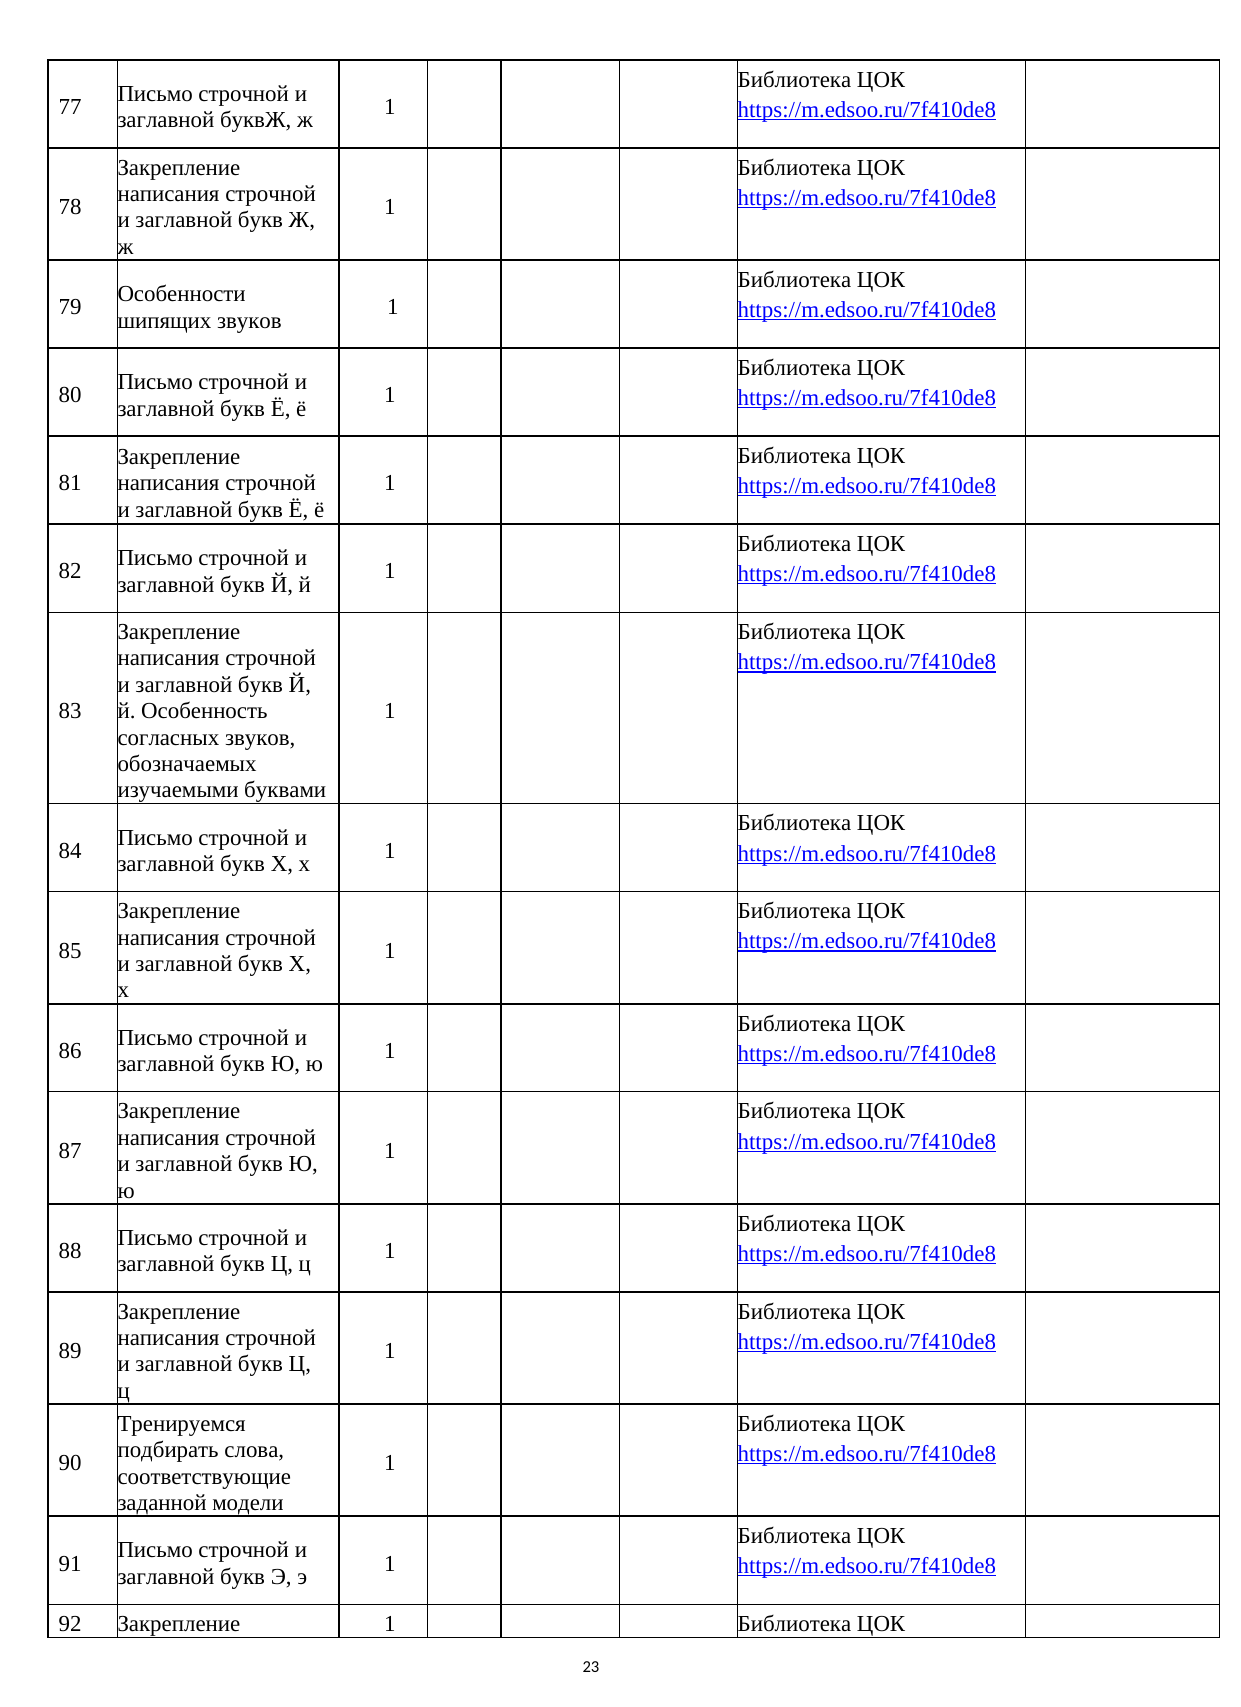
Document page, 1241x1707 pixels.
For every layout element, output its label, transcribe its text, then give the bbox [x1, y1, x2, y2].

table_cell [620, 261, 737, 347]
table_cell [1026, 1205, 1219, 1291]
table_cell [1026, 349, 1219, 435]
table_cell Закрепление написания строчной и заглавной букв Ё, ё [118, 437, 338, 523]
table_cell Письмо строчной и заглавной букв Э, э [118, 1517, 338, 1603]
table_cell [502, 1293, 619, 1403]
table_cell [428, 1605, 500, 1637]
table_cell [620, 1405, 737, 1515]
table_cell [620, 1517, 737, 1603]
table_cell [502, 1517, 619, 1603]
table_cell 91 [49, 1517, 117, 1603]
table_cell 1 [340, 1517, 427, 1603]
table_cell [620, 892, 737, 1003]
table_cell 1 [340, 613, 427, 803]
table_cell [1026, 1005, 1219, 1091]
table_cell [1026, 437, 1219, 523]
table_cell [620, 61, 737, 147]
table_cell [428, 261, 500, 347]
table_cell [1026, 613, 1219, 803]
table_cell 81 [49, 437, 117, 523]
table_cell [502, 804, 619, 891]
table_cell 1 [340, 1005, 427, 1091]
table_cell Особенности шипящих звуков [118, 261, 338, 347]
table_cell Письмо строчной и заглавной букв Ё, ё [118, 349, 338, 435]
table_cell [738, 1605, 1025, 1637]
table_cell [1026, 892, 1219, 1003]
table_cell Библиотека ЦОК https://m.edsoo.ru/7f410de8 [738, 1205, 1025, 1291]
table_cell [502, 1005, 619, 1091]
table_cell [620, 613, 737, 803]
table_cell 90 [49, 1405, 117, 1515]
table_cell Тренируемся подбирать слова, соответствующие заданной модели [118, 1405, 338, 1515]
table_cell Закрепление написания строчной и заглавной букв Ж, ж [118, 149, 338, 259]
table_cell 85 [49, 892, 117, 1003]
table_cell 86 [49, 1005, 117, 1091]
table_cell 77 [49, 61, 117, 147]
table_cell 1 [340, 437, 427, 523]
table_cell [1026, 1605, 1219, 1637]
table_cell 1 [340, 804, 427, 891]
table_cell [428, 349, 500, 435]
table_cell 1 [340, 892, 427, 1003]
table_cell 83 [49, 613, 117, 803]
table_cell [502, 149, 619, 259]
table_cell 87 [49, 1092, 117, 1203]
table_cell [620, 1605, 737, 1637]
table_cell [620, 349, 737, 435]
table_cell Библиотека ЦОК https://m.edsoo.ru/7f410de8 [738, 804, 1025, 891]
table_cell [620, 804, 737, 891]
table_cell Письмо строчной и заглавной букв Х, х [118, 804, 338, 891]
table_cell [502, 525, 619, 611]
table_cell [620, 437, 737, 523]
table_cell [1026, 1405, 1219, 1515]
table_cell [620, 1005, 737, 1091]
table_cell 1 [340, 61, 427, 147]
table_cell [1026, 1092, 1219, 1203]
table_cell Закрепление написания строчной и заглавной букв Й, й. Особенность согласных звуков, обозначаемых изучаемыми буквами [118, 613, 338, 803]
table_cell [502, 437, 619, 523]
table_cell Письмо строчной и заглавной букв Ц, ц [118, 1205, 338, 1291]
table_cell [1026, 61, 1219, 147]
table_cell [502, 892, 619, 1003]
table_cell [428, 1205, 500, 1291]
table_cell 1 [340, 1605, 427, 1637]
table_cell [738, 1405, 1025, 1515]
table_cell 80 [49, 349, 117, 435]
table_cell [502, 61, 619, 147]
table_cell [1026, 261, 1219, 347]
table_cell 1 [340, 1092, 427, 1203]
table_cell [502, 1405, 619, 1515]
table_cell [738, 149, 1025, 259]
table_cell [620, 1092, 737, 1203]
table_cell 88 [49, 1205, 117, 1291]
table_cell Закрепление написания строчной и заглавной букв Ю, ю [118, 1092, 338, 1203]
table_cell Библиотека ЦОК https://m.edsoo.ru/7f410de8 [738, 437, 1025, 523]
table_cell Письмо строчной и заглавной букв Ю, ю [118, 1005, 338, 1091]
table_cell [620, 149, 737, 259]
table_cell Письмо строчной и заглавной букв Й, й [118, 525, 338, 611]
table_cell [620, 1205, 737, 1291]
table_cell Библиотека ЦОК https://m.edsoo.ru/7f410de8 [738, 261, 1025, 347]
table_cell [428, 1092, 500, 1203]
table_cell 79 [49, 261, 117, 347]
table_cell 84 [49, 804, 117, 891]
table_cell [738, 1517, 1025, 1603]
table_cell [738, 61, 1025, 147]
table_cell [1026, 804, 1219, 891]
table_cell 1 [340, 149, 427, 259]
table_cell Библиотека ЦОК https://m.edsoo.ru/7f410de8 [738, 1092, 1025, 1203]
table_cell [502, 1605, 619, 1637]
table_cell 78 [49, 149, 117, 259]
table_cell [428, 892, 500, 1003]
table_cell [502, 1092, 619, 1203]
table_cell [428, 437, 500, 523]
table_cell [428, 804, 500, 891]
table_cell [118, 1605, 338, 1637]
table_cell 1 [340, 525, 427, 611]
table_cell [428, 1405, 500, 1515]
table_cell [1026, 1293, 1219, 1403]
table_cell [502, 1205, 619, 1291]
table_cell 1 [340, 1293, 427, 1403]
table_cell 1 [340, 1205, 427, 1291]
table_cell Библиотека ЦОК https://m.edsoo.ru/7f410de8 [738, 525, 1025, 611]
table_cell 89 [49, 1293, 117, 1403]
table_cell 1 [340, 1405, 427, 1515]
table_cell 1 [340, 261, 427, 347]
table_cell [620, 525, 737, 611]
table_cell [428, 1293, 500, 1403]
table_cell Закрепление написания строчной и заглавной букв Ц, ц [118, 1293, 338, 1403]
table_cell [428, 1005, 500, 1091]
table_cell [1026, 1517, 1219, 1603]
table_cell [502, 261, 619, 347]
table_cell Библиотека ЦОК https://m.edsoo.ru/7f410de8 [738, 613, 1025, 803]
table_cell [428, 1517, 500, 1603]
table_cell [502, 613, 619, 803]
table_cell [1026, 149, 1219, 259]
table_cell Закрепление написания строчной и заглавной букв Х, х [118, 892, 338, 1003]
table_cell Библиотека ЦОК https://m.edsoo.ru/7f410de8 [738, 349, 1025, 435]
table_cell Библиотека ЦОК https://m.edsoo.ru/7f410de8 [738, 1293, 1025, 1403]
table_cell 92 [49, 1605, 117, 1637]
table_cell Библиотека ЦОК https://m.edsoo.ru/7f410de8 [738, 1005, 1025, 1091]
table_cell [428, 149, 500, 259]
table_cell [428, 61, 500, 147]
table_cell Письмо строчной и заглавной буквЖ, ж [118, 61, 338, 147]
table_cell 1 [340, 349, 427, 435]
table_cell [502, 349, 619, 435]
table_cell [1026, 525, 1219, 611]
table_cell [428, 525, 500, 611]
table_cell 82 [49, 525, 117, 611]
table_cell [620, 1293, 737, 1403]
table_cell [428, 613, 500, 803]
table_cell Библиотека ЦОК https://m.edsoo.ru/7f410de8 [738, 892, 1025, 1003]
